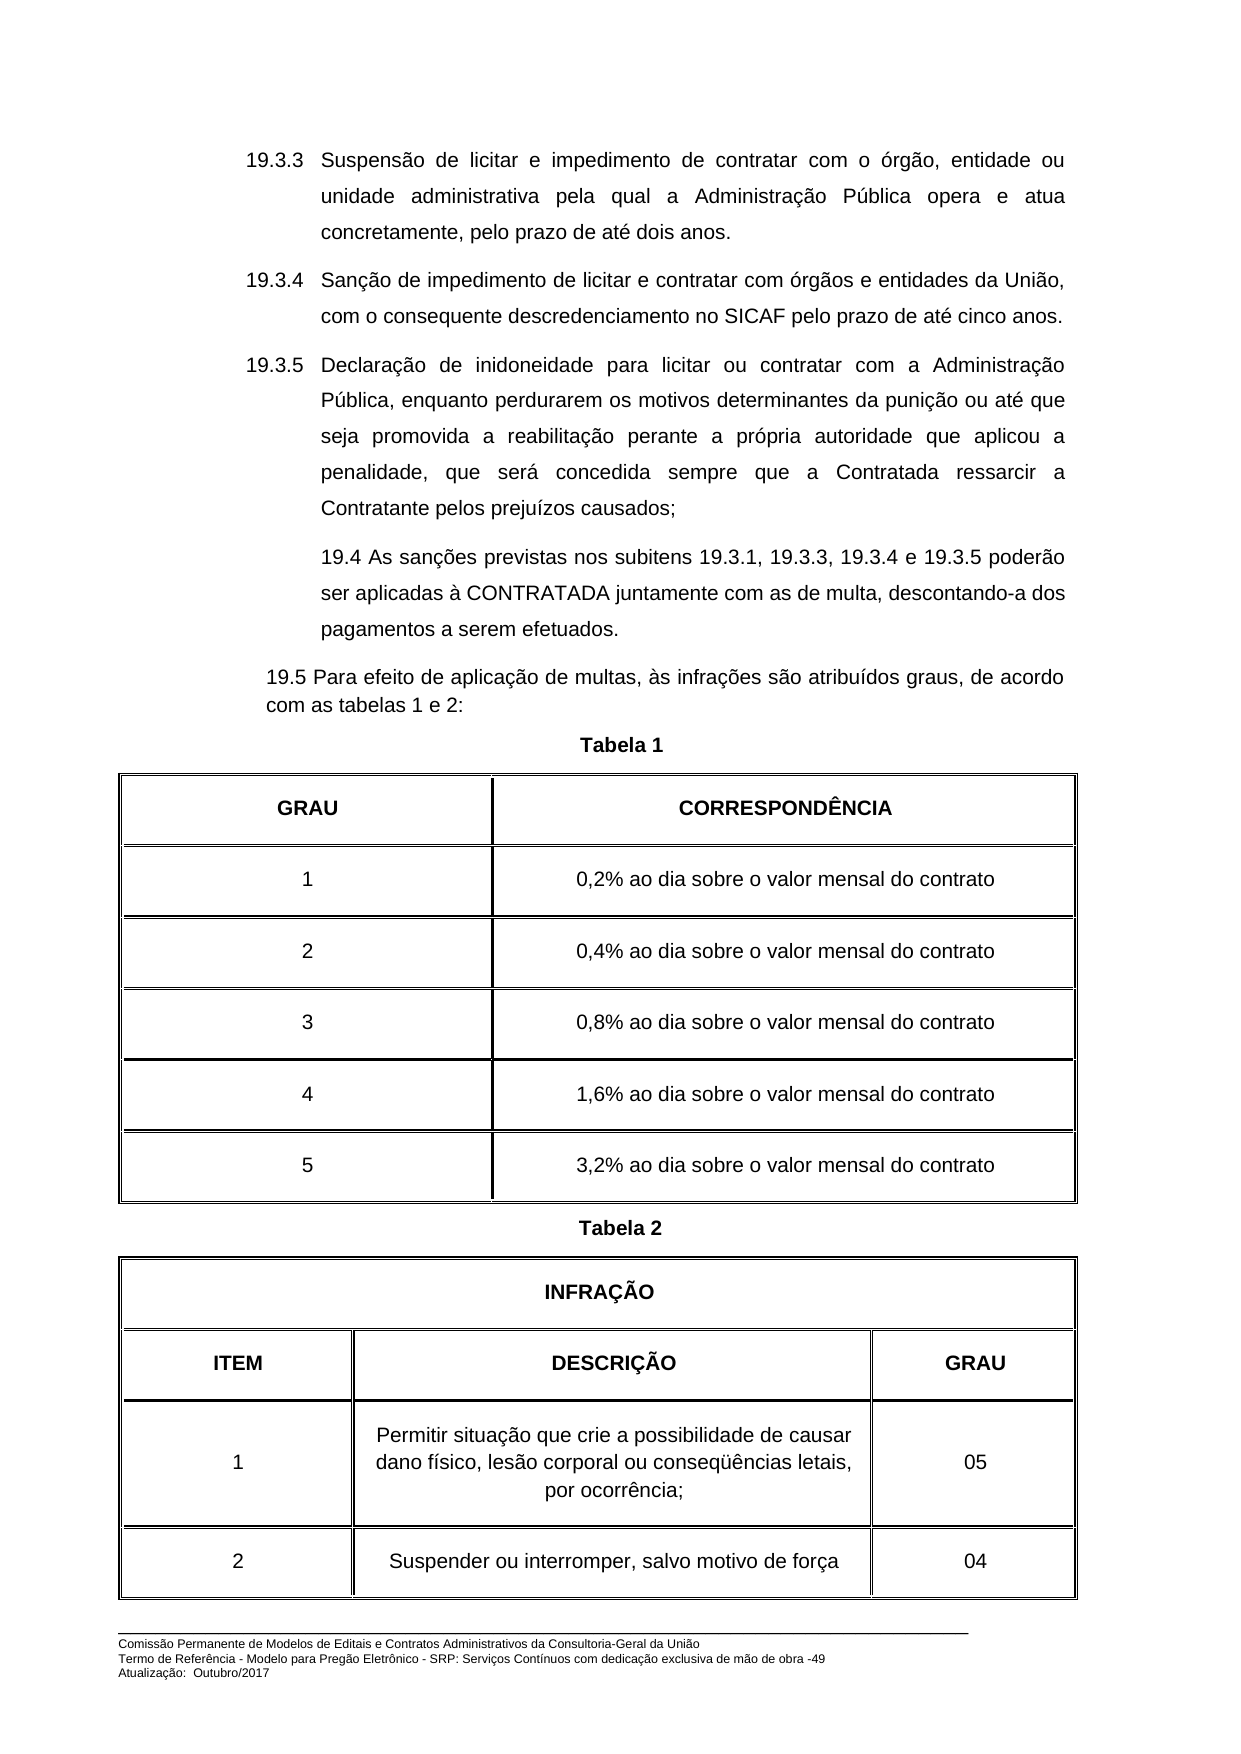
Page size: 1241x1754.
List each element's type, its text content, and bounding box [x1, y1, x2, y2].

table_cell 0,2% ao dia sobre o valor mensal do contrato [492, 844, 1076, 915]
list Tabela 2 [174, 1216, 1066, 1240]
list Tabela 1 [174, 732, 1066, 756]
table_cell 1 [120, 844, 492, 915]
table_header INFRAÇÃO [122, 1260, 1074, 1328]
list Suspensão de licitar e impedimento de contratar com o órgão, entidade ou unidade administrativa pela qual a Administração Pública opera e atua concretamente, pelo prazo de até dois anos. [246, 148, 1066, 243]
table_cell GRAU [872, 1328, 1076, 1399]
table_cell 0,4% ao dia sobre o valor mensal do contrato [494, 915, 1075, 986]
table_cell 5 [122, 1129, 492, 1201]
list 19.5 Para efeito de aplicação de multas, às infrações são atribuídos graus, de acordo com as tabelas 1 e 2: [266, 665, 1066, 716]
table_cell DESCRIÇÃO [355, 1331, 870, 1399]
table_cell 1 [122, 1399, 351, 1525]
table_cell 05 [873, 1399, 1074, 1525]
table_cell 4 [120, 1058, 491, 1129]
table_cell Permitir situação que crie a possibilidade de causar dano físico, lesão corporal ou conseqüências letais, por ocorrência; [355, 1402, 870, 1525]
table_cell 2 [122, 1525, 353, 1597]
list 19.4 As sanções previstas nos subitens 19.3.1, 19.3.3, 19.3.4 e 19.3.5 poderão ser aplicadas à CONTRATADA juntamente com as de multa, descontando-a dos pagamentos a serem efetuados. [321, 544, 1066, 640]
table_cell Suspender ou interromper, salvo motivo de força maior ou caso fortuito, os serviços contratuais por dia e por unidade de atendimento; [353, 1529, 872, 1597]
list Sanção de impedimento de licitar e contratar com órgãos e entidades da União, com o consequente descredenciamento no SICAF pelo prazo de até cinco anos. [246, 268, 1066, 328]
list Declaração de inidoneidade para licitar ou contratar com a Administração Pública, enquanto perdurarem os motivos determinantes da punição ou até que seja promovida a reabilitação perante a própria autoridade que aplicou a penalidade, que será concedida sempre que a Contratada ressarcir a Contratante pelos prejuízos causados; [246, 352, 1066, 520]
table_cell 3,2% ao dia sobre o valor mensal do contrato [492, 1129, 1075, 1201]
table_cell 1,6% ao dia sobre o valor mensal do contrato [494, 1058, 1076, 1129]
table_cell 2 [122, 915, 491, 986]
table_cell 04 [872, 1525, 1075, 1597]
table_cell ITEM [120, 1328, 353, 1399]
table_header GRAU [122, 774, 492, 844]
table_cell 3 [122, 986, 491, 1058]
table_header CORRESPONDÊNCIA [492, 776, 1074, 844]
table_cell 0,8% ao dia sobre o valor mensal do contrato [494, 986, 1075, 1058]
